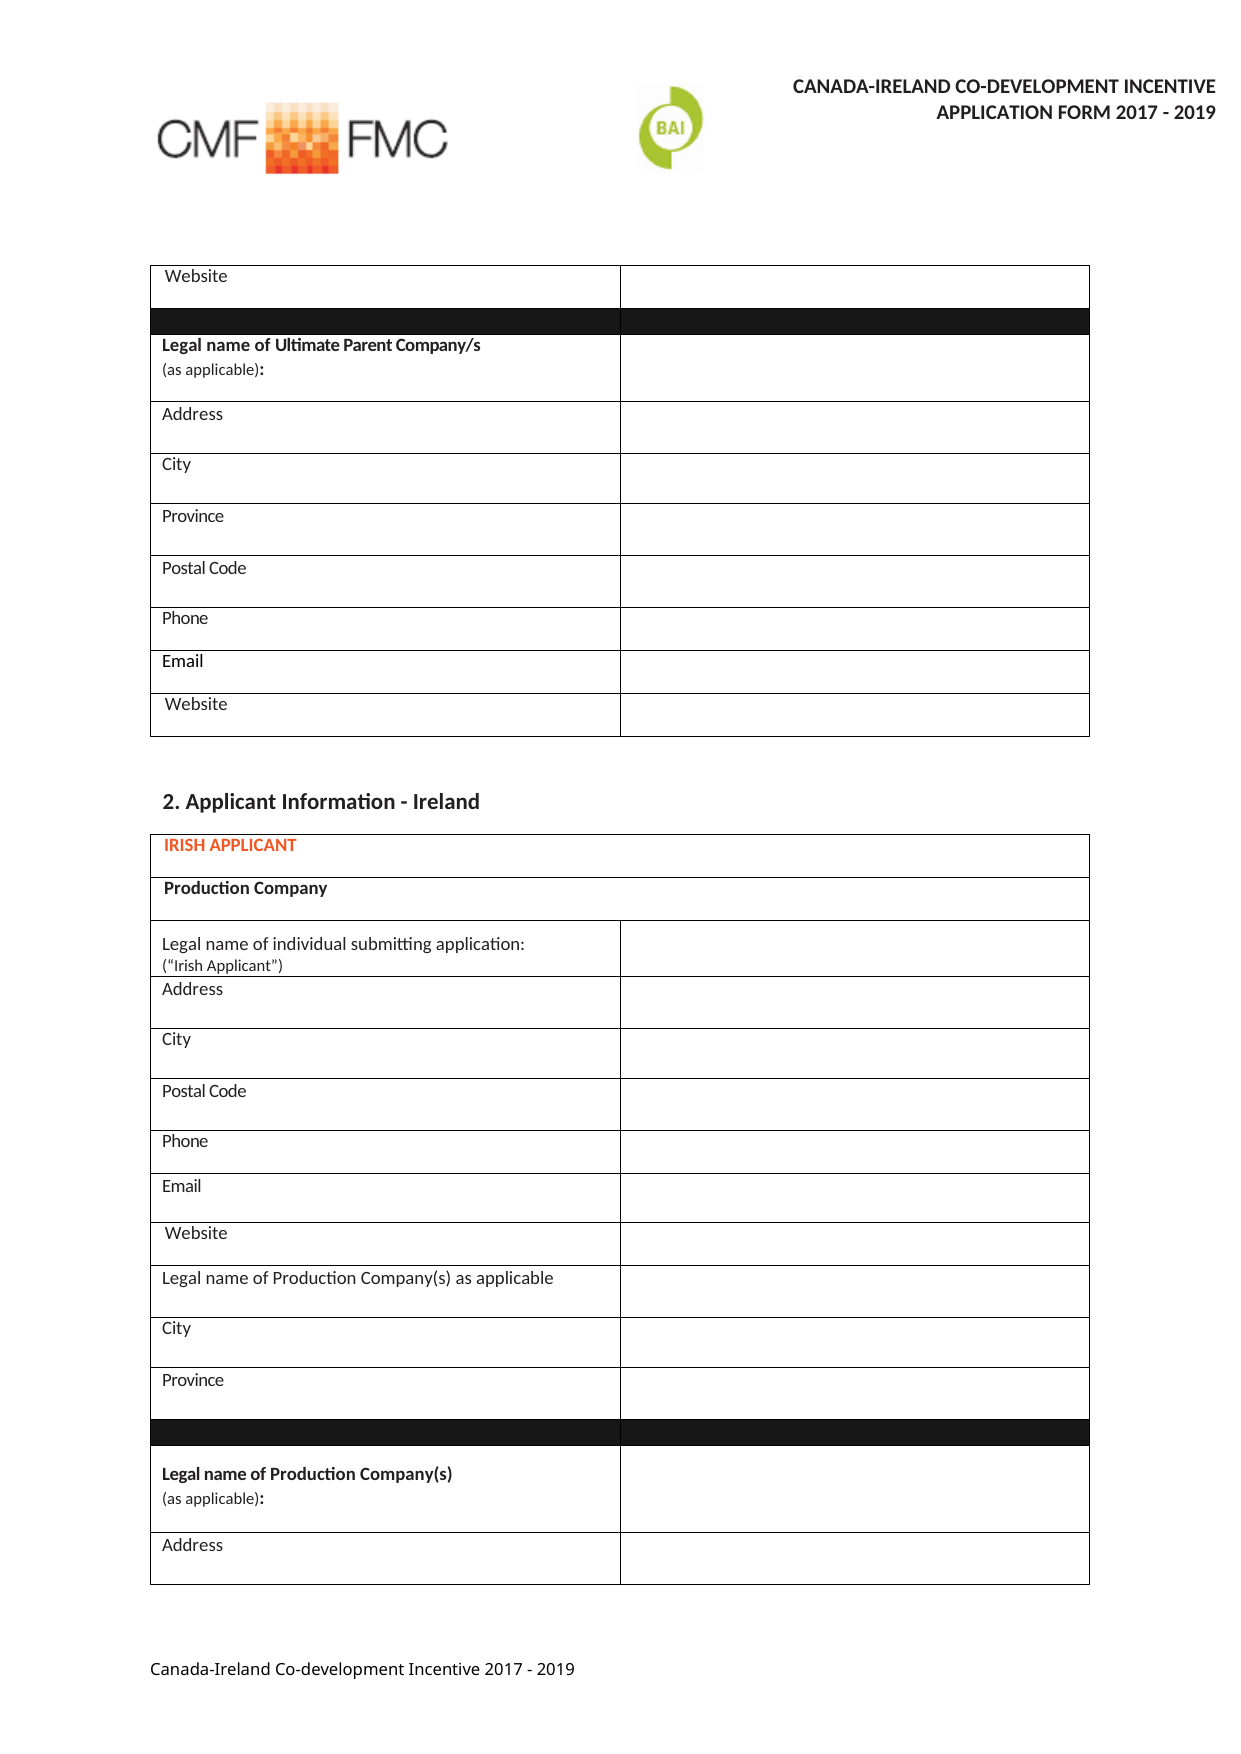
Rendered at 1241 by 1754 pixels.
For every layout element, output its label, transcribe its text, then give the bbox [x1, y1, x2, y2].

table_cell [621, 1079, 1089, 1130]
table_cell Legal name of Production Company(s) as applicable [151, 1266, 620, 1317]
table_cell [621, 651, 1089, 693]
table_cell [621, 1420, 1089, 1445]
table_cell [621, 977, 1089, 1028]
table_cell Email [151, 1174, 620, 1222]
table_cell City [151, 1029, 620, 1078]
table_cell [621, 556, 1089, 607]
table_cell Production Company [151, 878, 1089, 920]
table_cell Postal Code [151, 1079, 620, 1130]
text 2. Applicant Information - Ireland [162, 787, 1090, 815]
table_cell [621, 266, 1089, 308]
table_cell [151, 1420, 620, 1445]
table_cell [621, 1266, 1089, 1317]
table_cell [621, 1029, 1089, 1078]
table_cell Website [151, 1223, 620, 1265]
table_cell [621, 335, 1089, 401]
table_cell Legal name of Production Company(s) (as applicable): [151, 1446, 620, 1532]
table_cell Province [151, 504, 620, 555]
table_cell [621, 454, 1089, 503]
table_cell Phone [151, 608, 620, 650]
table_cell [621, 1131, 1089, 1173]
table_cell [151, 309, 620, 334]
table_cell Legal name of Ultimate Parent Company/s (as applicable): [151, 335, 620, 401]
table_cell City [151, 1318, 620, 1367]
table_cell [621, 1533, 1089, 1584]
table_cell [621, 921, 1089, 976]
table_cell Website [151, 694, 620, 736]
table_cell Email [151, 651, 620, 693]
table_cell City [151, 454, 620, 503]
table_cell Website [151, 266, 620, 308]
table_cell [621, 1174, 1089, 1222]
table_cell [621, 608, 1089, 650]
table_cell [621, 694, 1089, 736]
table_cell [621, 1446, 1089, 1532]
table_cell [621, 1368, 1089, 1419]
table_cell Province [151, 1368, 620, 1419]
table_cell Postal Code [151, 556, 620, 607]
table_cell Address [151, 1533, 620, 1584]
table_cell Phone [151, 1131, 620, 1173]
table_cell Legal name of individual submitting application: (“Irish Applicant”) [151, 921, 620, 976]
table_cell [621, 1318, 1089, 1367]
table_cell [621, 504, 1089, 555]
table_cell [621, 309, 1089, 334]
table_cell [621, 1223, 1089, 1265]
table_header IRISH APPLICANT [151, 835, 1089, 877]
table_cell Address [151, 977, 620, 1028]
table_cell Address [151, 402, 620, 453]
table_cell [621, 402, 1089, 453]
